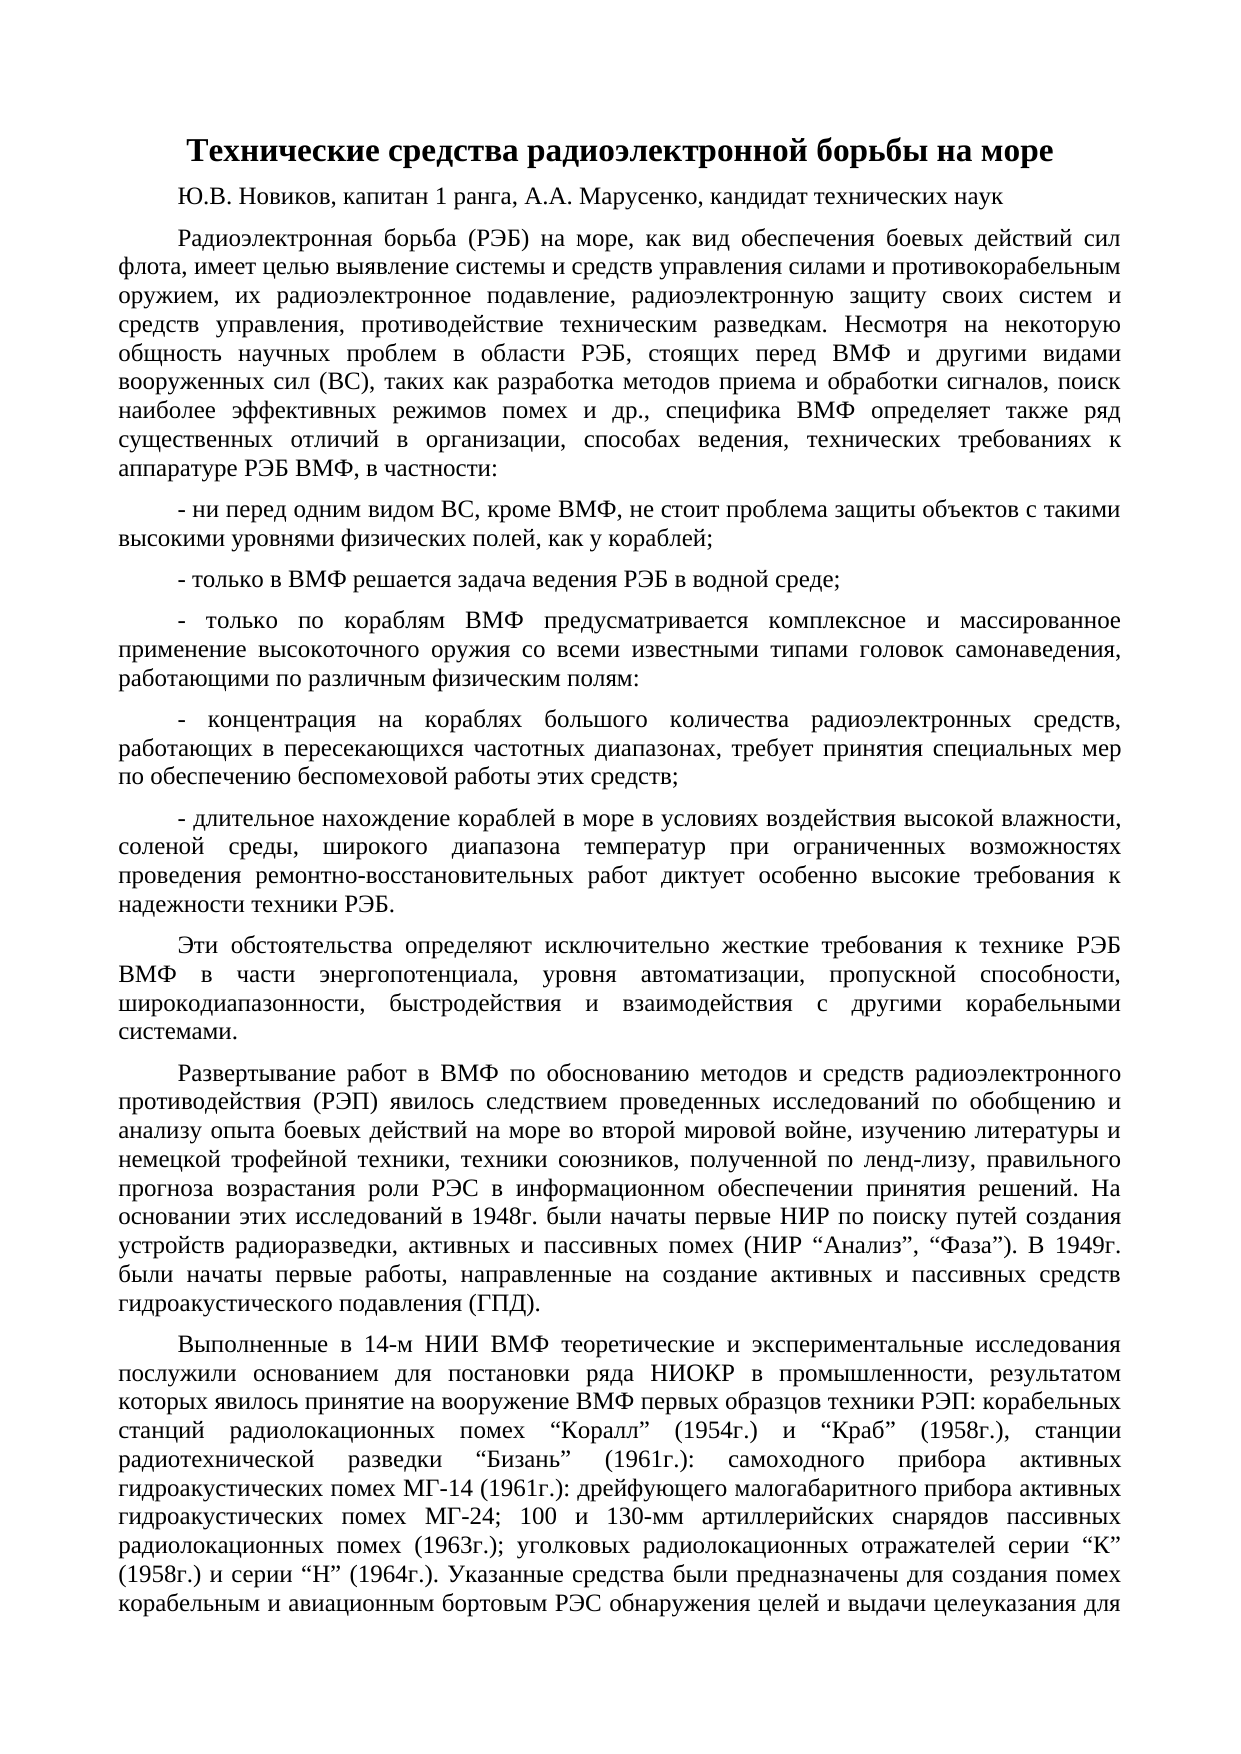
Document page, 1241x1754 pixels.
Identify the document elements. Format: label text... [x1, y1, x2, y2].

text - ни перед одним видом ВС, кроме ВМФ, не стоит проблема защиты объектов с такими высокими уровнями физических полей, как у кораблей; [118, 494, 1122, 551]
text - концентрация на кораблях большого количества радиоэлектронных средств, работающих в пересекающихся частотных диапазонах, требует принятия специальных мер по обеспечению беспомеховой работы этих средств; [118, 704, 1122, 790]
text Радиоэлектронная борьба (РЭБ) на море, как вид обеспечения боевых действий сил флота, имеет целью выявление системы и средств управления силами и противокорабельным оружием, их радиоэлектронное подавление, радиоэлектронную защиту своих систем и средств управления, противодействие техническим разведкам. Несмотря на некоторую общность научных проблем в области РЭБ, стоящих перед ВМФ и другими видами вооруженных сил (ВС), таких как разработка методов приема и обработки сигналов, поиск наиболее эффективных режимов помех и др., специфика ВМФ определяет также ряд существенных отличий в организации, способах ведения, технических требованиях к аппаратуре РЭБ ВМФ, в частности: [118, 223, 1122, 481]
text Технические средства радиоэлектронной борьбы на море [118, 131, 1122, 169]
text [118, 1329, 1122, 1616]
text Ю.В. Новиков, капитан 1 ранга, А.А. Марусенко, кандидат технических наук [118, 181, 1122, 210]
text Развертывание работ в ВМФ по обоснованию методов и средств радиоэлектронного противодействия (РЭП) явилось следствием проведенных исследований по обобщению и анализу опыта боевых действий на море во второй мировой войне, изучению литературы и немецкой трофейной техники, техники союзников, полученной по ленд-лизу, правильного прогноза возрастания роли РЭС в информационном обеспечении принятия решений. На основании этих исследований в 1948г. были начаты первые НИР по поиску путей создания устройств радиоразведки, активных и пассивных помех (НИР “Анализ”, “Фаза”). В 1949г. были начаты первые работы, направленные на создание активных и пассивных средств гидроакустического подавления (ГПД). [118, 1058, 1122, 1316]
text - только в ВМФ решается задача ведения РЭБ в водной среде; [118, 564, 1122, 593]
text Эти обстоятельства определяют исключительно жесткие требования к технике РЭБ ВМФ в части энергопотенциала, уровня автоматизации, пропускной способности, широкодиапазонности, быстродействия и взаимодействия с другими корабельными системами. [118, 930, 1122, 1045]
text - только по кораблям ВМФ предусматривается комплексное и массированное применение высокоточного оружия со всеми известными типами головок самонаведения, работающими по различным физическим полям: [118, 605, 1122, 691]
text - длительное нахождение кораблей в море в условиях воздействия высокой влажности, соленой среды, широкого диапазона температур при ограниченных возможностях проведения ремонтно-восстановительных работ диктует особенно высокие требования к надежности техники РЭБ. [118, 803, 1122, 918]
